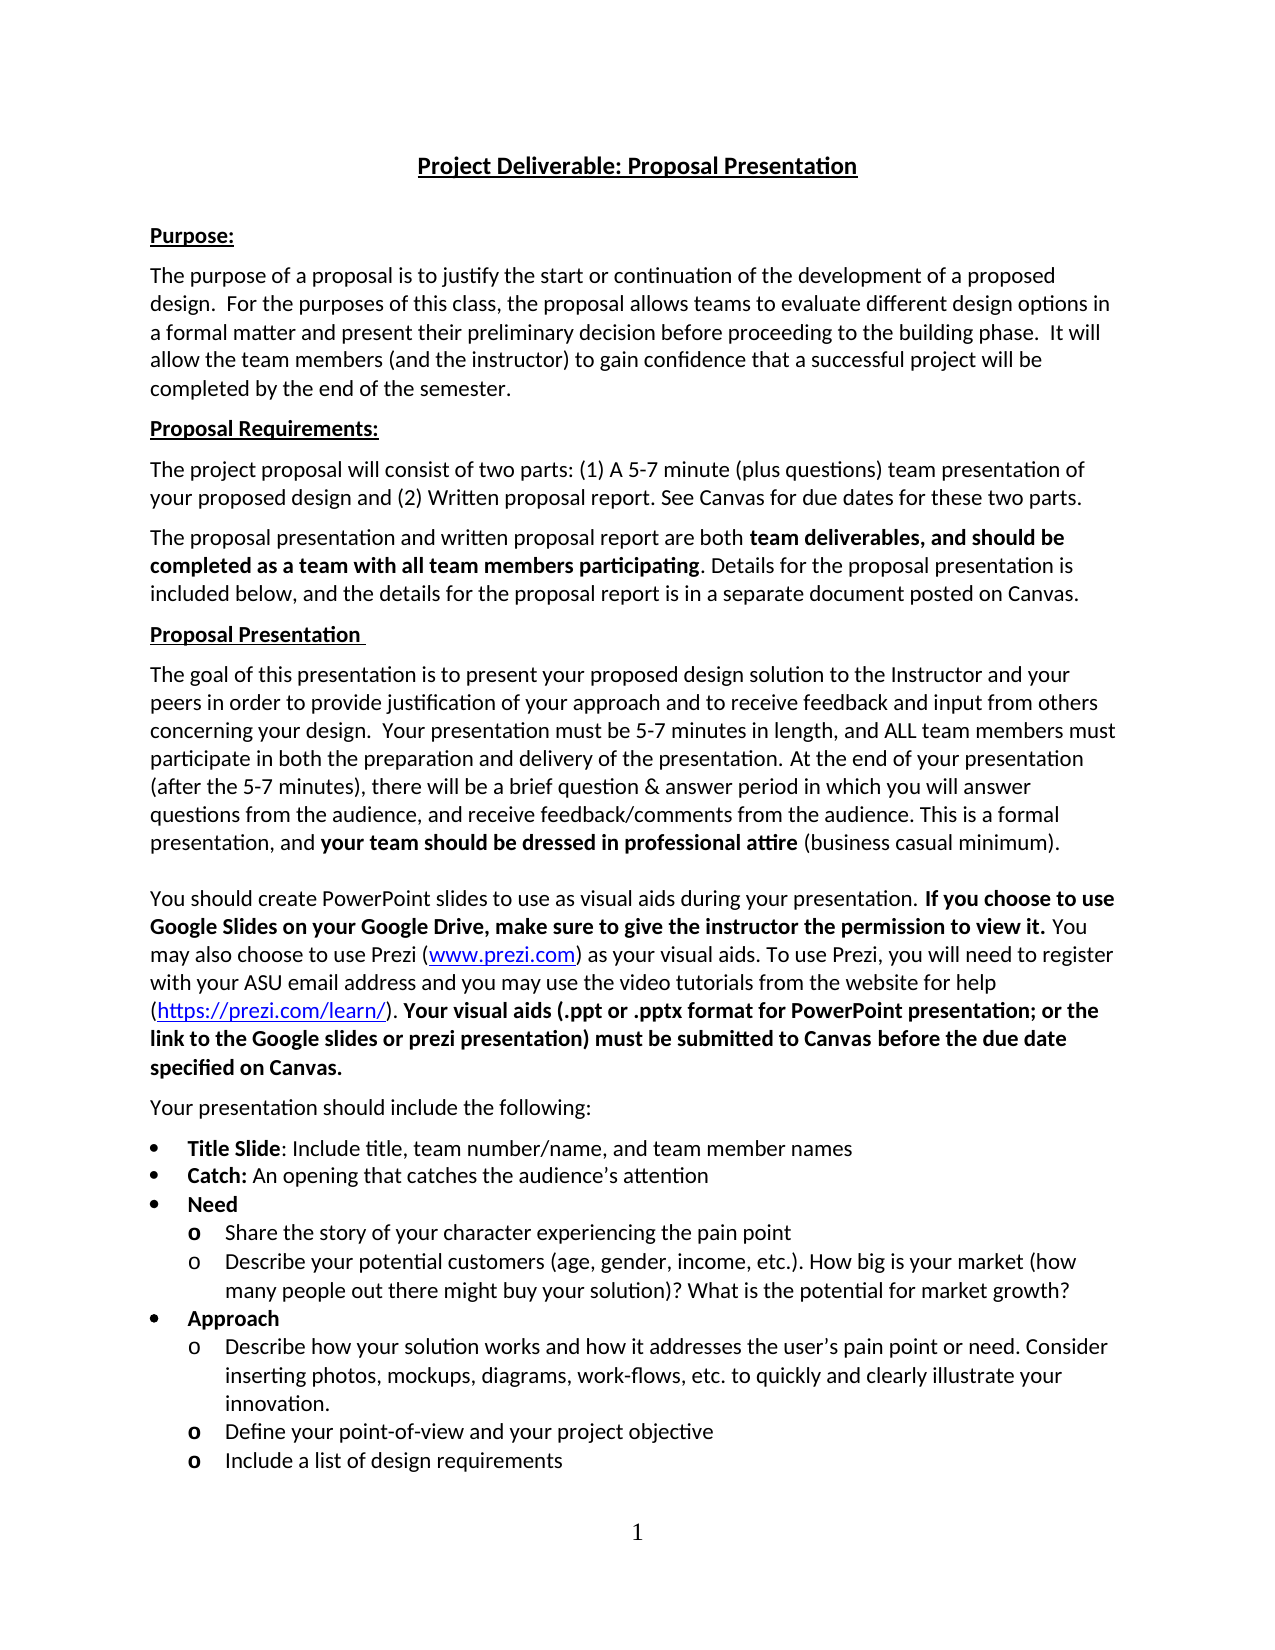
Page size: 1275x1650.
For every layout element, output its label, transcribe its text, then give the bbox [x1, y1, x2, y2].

text The goal of this presentation is to present your proposed design solution to the Instructor and your peers in order to provide justification of your approach and to receive feedback and input from others concerning your design. Your presentation must be 5-7 minutes in length, and ALL team members must participate in both the preparation and delivery of the presentation. At the end of your presentation (after the 5-7 minutes), there will be a brief question & answer period in which you will answer questions from the audience, and receive feedback/comments from the audience. This is a formal presentation, and your team should be dressed in professional attire (business casual minimum). [150, 660, 1125, 856]
text Proposal Presentation [150, 620, 1125, 648]
list Approach [150, 1304, 1125, 1332]
text Purpose: [150, 221, 1125, 249]
text The proposal presentation and written proposal report are both team deliverables, and should be completed as a team with all team members participating. Details for the proposal presentation is included below, and the details for the proposal report is in a separate document posted on Canvas. [150, 523, 1125, 607]
list Include a list of design requirements [187, 1446, 1125, 1476]
list Need [150, 1190, 1125, 1218]
text The project proposal will consist of two parts: (1) A 5-7 minute (plus questions) team presentation of your proposed design and (2) Written proposal report. See Canvas for due dates for these two parts. [150, 455, 1125, 511]
list Catch: An opening that catches the audience’s attention [150, 1162, 1125, 1190]
list Define your point-of-view and your project objective [187, 1417, 1125, 1446]
text The purpose of a proposal is to justify the start or continuation of the development of a proposed design. For the purposes of this class, the proposal allows teams to evaluate different design options in a formal matter and present their preliminary decision before proceeding to the building phase. It will allow the team members (and the instructor) to gain confidence that a successful project will be completed by the end of the semester. [150, 262, 1125, 402]
list Share the story of your character experiencing the pain point [187, 1218, 1125, 1247]
text You should create PowerPoint slides to use as visual aids during your presentation. If you choose to use Google Slides on your Google Drive, make sure to give the instructor the permission to view it. You may also choose to use Prezi (www.prezi.com) as your visual aids. To use Prezi, you will need to register with your ASU email address and you may use the video tutorials from the website for help (https://prezi.com/learn/). Your visual aids (.ppt or .pptx format for PowerPoint presentation; or the link to the Google slides or prezi presentation) must be submitted to Canvas before the due date specified on Canvas. [150, 884, 1125, 1081]
list Title Slide: Include title, team number/name, and team member names [150, 1134, 1125, 1162]
text Your presentation should include the following: [150, 1093, 1125, 1121]
list Describe your potential customers (age, gender, income, etc.). How big is your market (how many people out there might buy your solution)? What is the potential for market growth? [187, 1247, 1125, 1304]
text Project Deliverable: Proposal Presentation [150, 150, 1125, 181]
text Proposal Requirements: [150, 414, 1125, 442]
list Describe how your solution works and how it addresses the user’s pain point or need. Consider inserting photos, mockups, diagrams, work-flows, etc. to quickly and clearly illustrate your innovation. [187, 1332, 1125, 1417]
